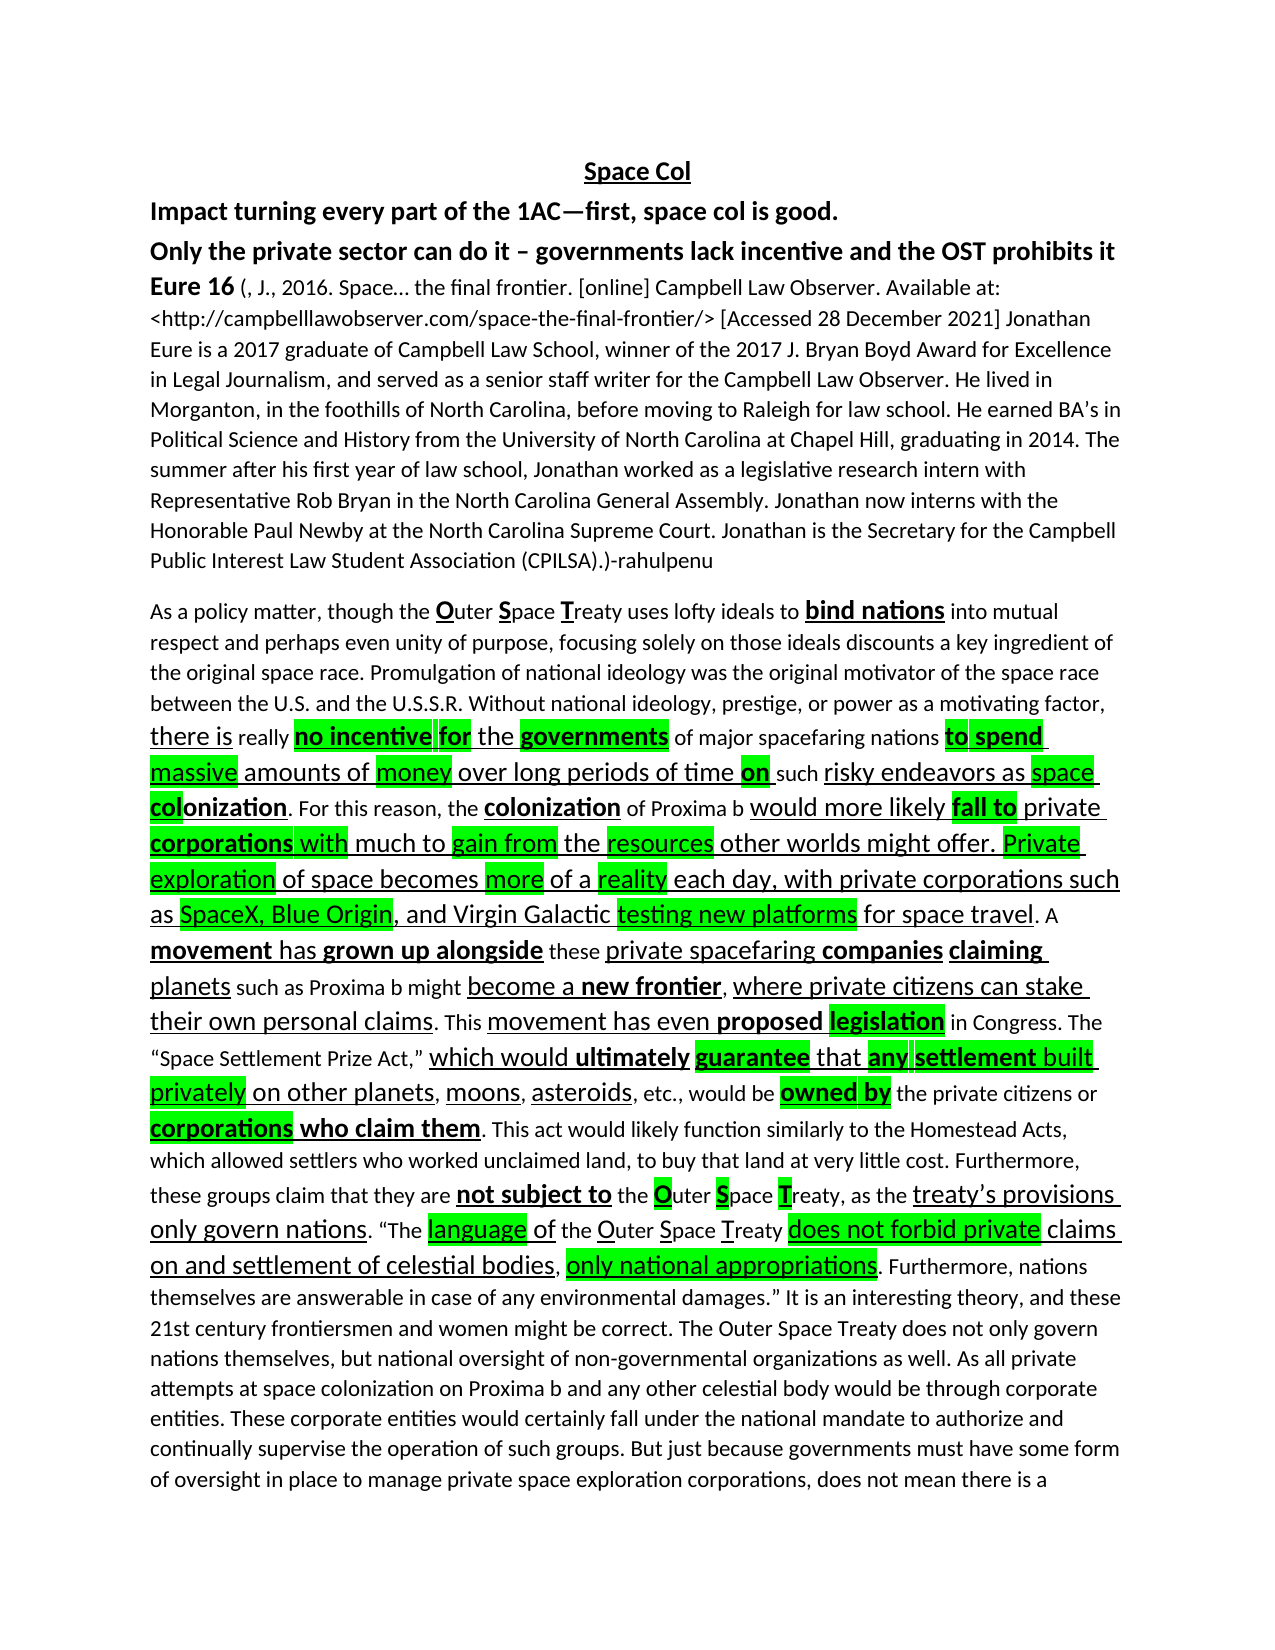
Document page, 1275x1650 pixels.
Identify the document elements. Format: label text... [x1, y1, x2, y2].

subtitle Only the private sector can do it – governments lack incentive and the OST prohibits it [150, 234, 1125, 267]
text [150, 593, 1125, 1493]
subtitle Space Col [150, 154, 1125, 187]
subtitle Impact turning every part of the 1AC—first, space col is good. [150, 194, 1125, 227]
text Eure 16 (, J., 2016. Space… the final frontier. [online] Campbell Law Observer. Available at: <http://campbelllawobserver.com/space-the-final-frontier/> [Accessed 28 December 2021] Jonathan Eure is a 2017 graduate of Campbell Law School, winner of the 2017 J. Bryan Boyd Award for Excellence in Legal Journalism, and served as a senior staff writer for the Campbell Law Observer. He lived in Morganton, in the foothills of North Carolina, before moving to Raleigh for law school. He earned BA’s in Political Science and History from the University of North Carolina at Chapel Hill, graduating in 2014. The summer after his first year of law school, Jonathan worked as a legislative research intern with Representative Rob Bryan in the North Carolina General Assembly. Jonathan now interns with the Honorable Paul Newby at the North Carolina Supreme Court. Jonathan is the Secretary for the Campbell Public Interest Law Student Association (CPILSA).)-rahulpenu [150, 269, 1125, 574]
